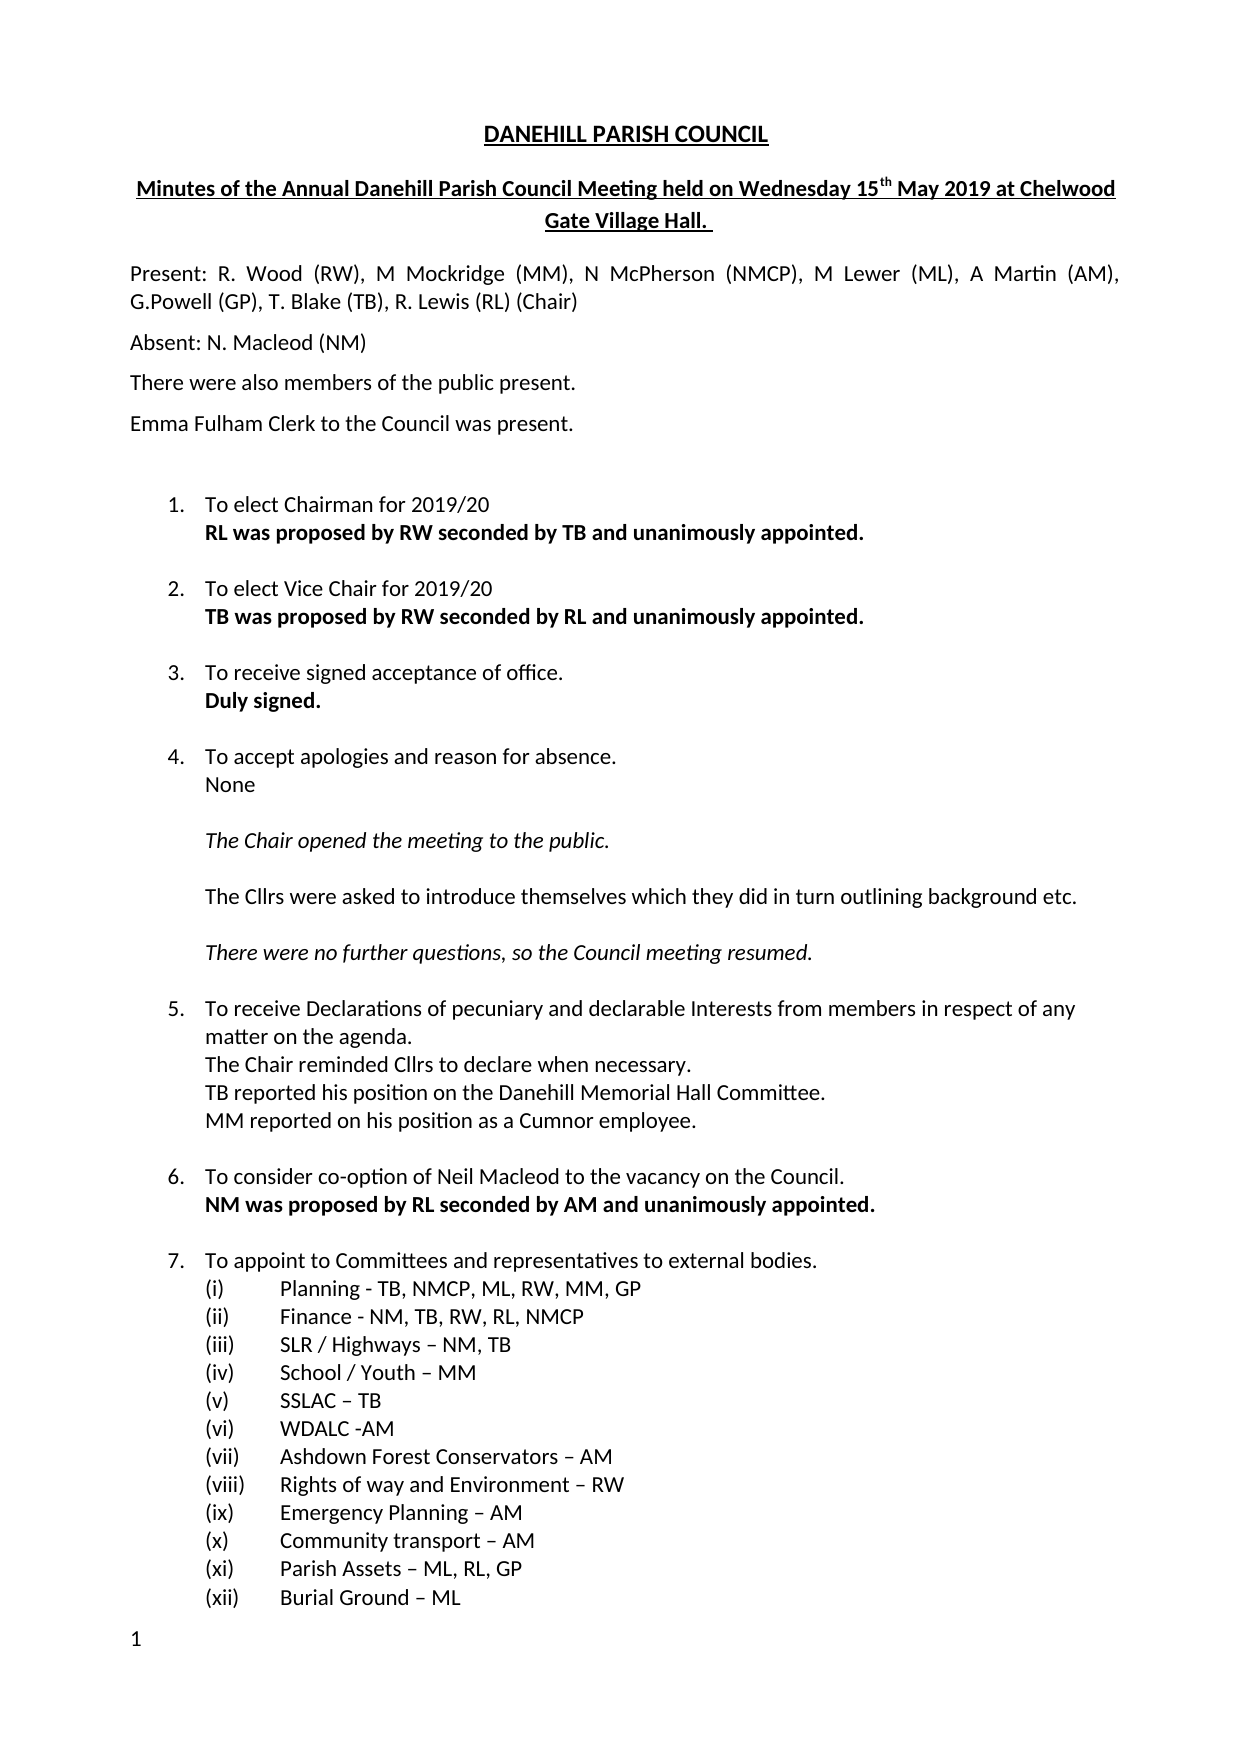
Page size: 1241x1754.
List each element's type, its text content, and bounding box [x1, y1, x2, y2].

list SSLAC – TB [205, 1386, 1122, 1414]
list To elect Vice Chair for 2019/20 [167, 574, 1122, 602]
list Ashdown Forest Conservators – AM [205, 1442, 1122, 1471]
list School / Youth – MM [205, 1358, 1122, 1386]
text Emma Fulham Clerk to the Council was present. [130, 409, 1122, 437]
list Emergency Planning – AM [205, 1498, 1122, 1527]
text The Cllrs were asked to introduce themselves which they did in turn outlining background etc. [205, 882, 1122, 910]
text TB reported his position on the Danehill Memorial Hall Committee. [205, 1078, 1122, 1106]
list To accept apologies and reason for absence. [167, 742, 1122, 770]
list Rights of way and Environment – RW [205, 1471, 1122, 1498]
list Parish Assets – ML, RL, GP [205, 1554, 1122, 1583]
list To receive signed acceptance of office. [167, 658, 1122, 686]
list The Chair reminded Cllrs to declare when necessary. [205, 1050, 1122, 1078]
list Finance - NM, TB, RW, RL, NMCP [205, 1302, 1122, 1330]
text MM reported on his position as a Cumnor employee. [205, 1106, 1122, 1134]
list SLR / Highways – NM, TB [205, 1330, 1122, 1358]
text The Chair opened the meeting to the public. [205, 826, 1122, 854]
list Burial Ground – ML [205, 1583, 1122, 1611]
text DANEHILL PARISH COUNCIL [130, 118, 1122, 149]
list To receive Declarations of pecuniary and declarable Interests from members in respect of any matter on the agenda. [167, 994, 1122, 1050]
text None [205, 770, 1122, 798]
text Minutes of the Annual Danehill Parish Council Meeting held on Wednesday 15th May 2019 at Chelwood Gate Village Hall. [130, 174, 1122, 234]
list To consider co-option of Neil Macleod to the vacancy on the Council. [167, 1162, 1122, 1190]
list WDALC -AM [205, 1414, 1122, 1442]
text There were no further questions, so the Council meeting resumed. [205, 938, 1122, 966]
text Absent: N. Macleod (NM) [130, 328, 1122, 356]
list Planning - TB, NMCP, ML, RW, MM, GP [205, 1274, 1122, 1302]
text RL was proposed by RW seconded by TB and unanimously appointed. [205, 518, 1122, 546]
list NM was proposed by RL seconded by AM and unanimously appointed. [205, 1190, 1122, 1218]
list Community transport – AM [205, 1527, 1122, 1554]
list To elect Chairman for 2019/20 [167, 490, 1122, 518]
list TB was proposed by RW seconded by RL and unanimously appointed. [205, 602, 1122, 630]
text Present: R. Wood (RW), M Mockridge (MM), N McPherson (NMCP), M Lewer (ML), A Martin (AM), G.Powell (GP), T. Blake (TB), R. Lewis (RL) (Chair) [130, 259, 1122, 315]
list To appoint to Committees and representatives to external bodies. [167, 1246, 1122, 1274]
text Duly signed. [205, 686, 1122, 714]
text There were also members of the public present. [130, 368, 1122, 396]
